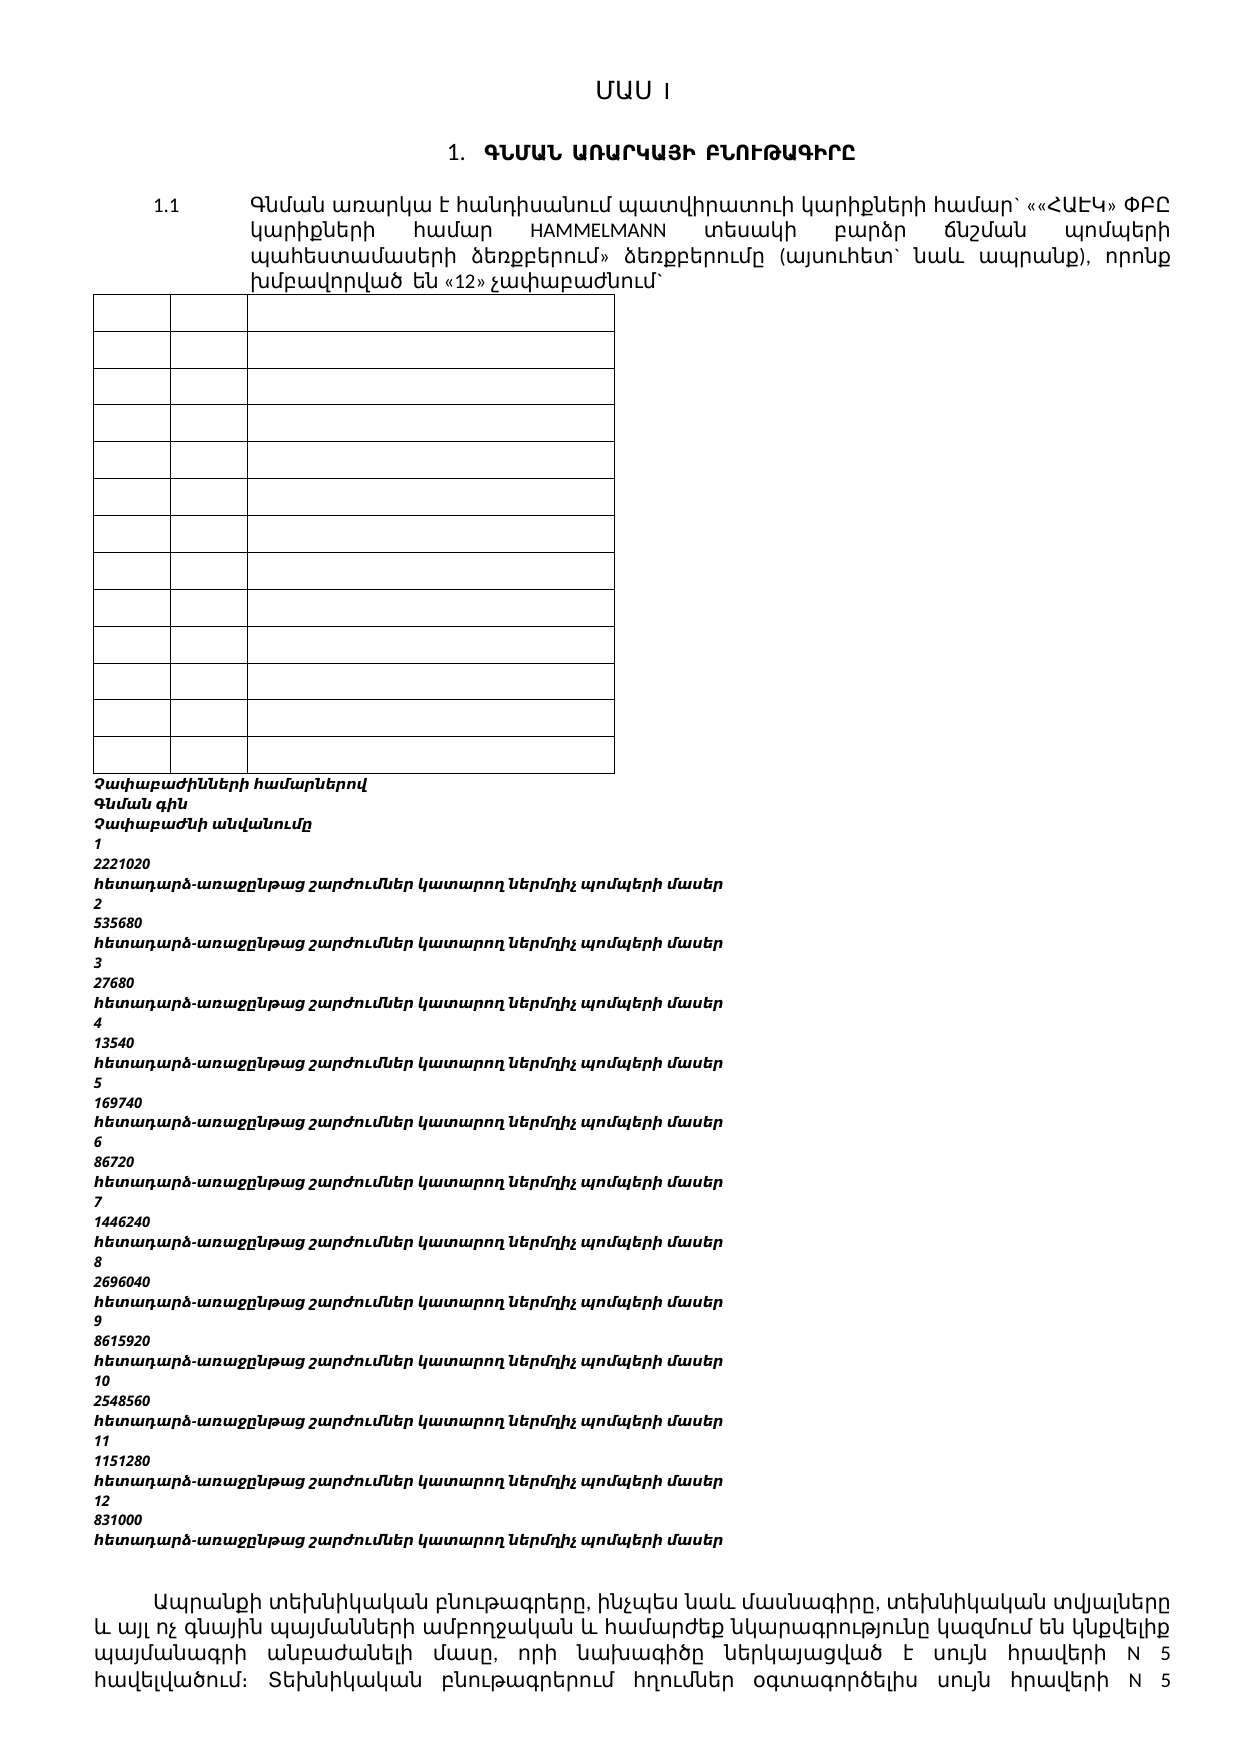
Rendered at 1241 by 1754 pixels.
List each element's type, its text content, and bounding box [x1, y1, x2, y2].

subtitle Գնման առարկա է հանդիսանում պատվիրատուի կարիքների համար` ««ՀԱԷԿ» ՓԲԸ կարիքների համար HAMMELMANN տեսակի բարձր ճնշման պոմպերի պահեստամասերի ձեռքբերում» ձեռքբերումը (այսուհետ` նաև ապրանք), որոնք խմբավորված են «12» չափաբաժնում` [153, 192, 1171, 294]
list ԳՆՄԱՆ ԱՌԱՐԿԱՅԻ ԲՆՈՒԹԱԳԻՐԸ [131, 136, 1171, 167]
text ՄԱՍ I [94, 75, 1171, 106]
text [94, 1589, 1171, 1694]
